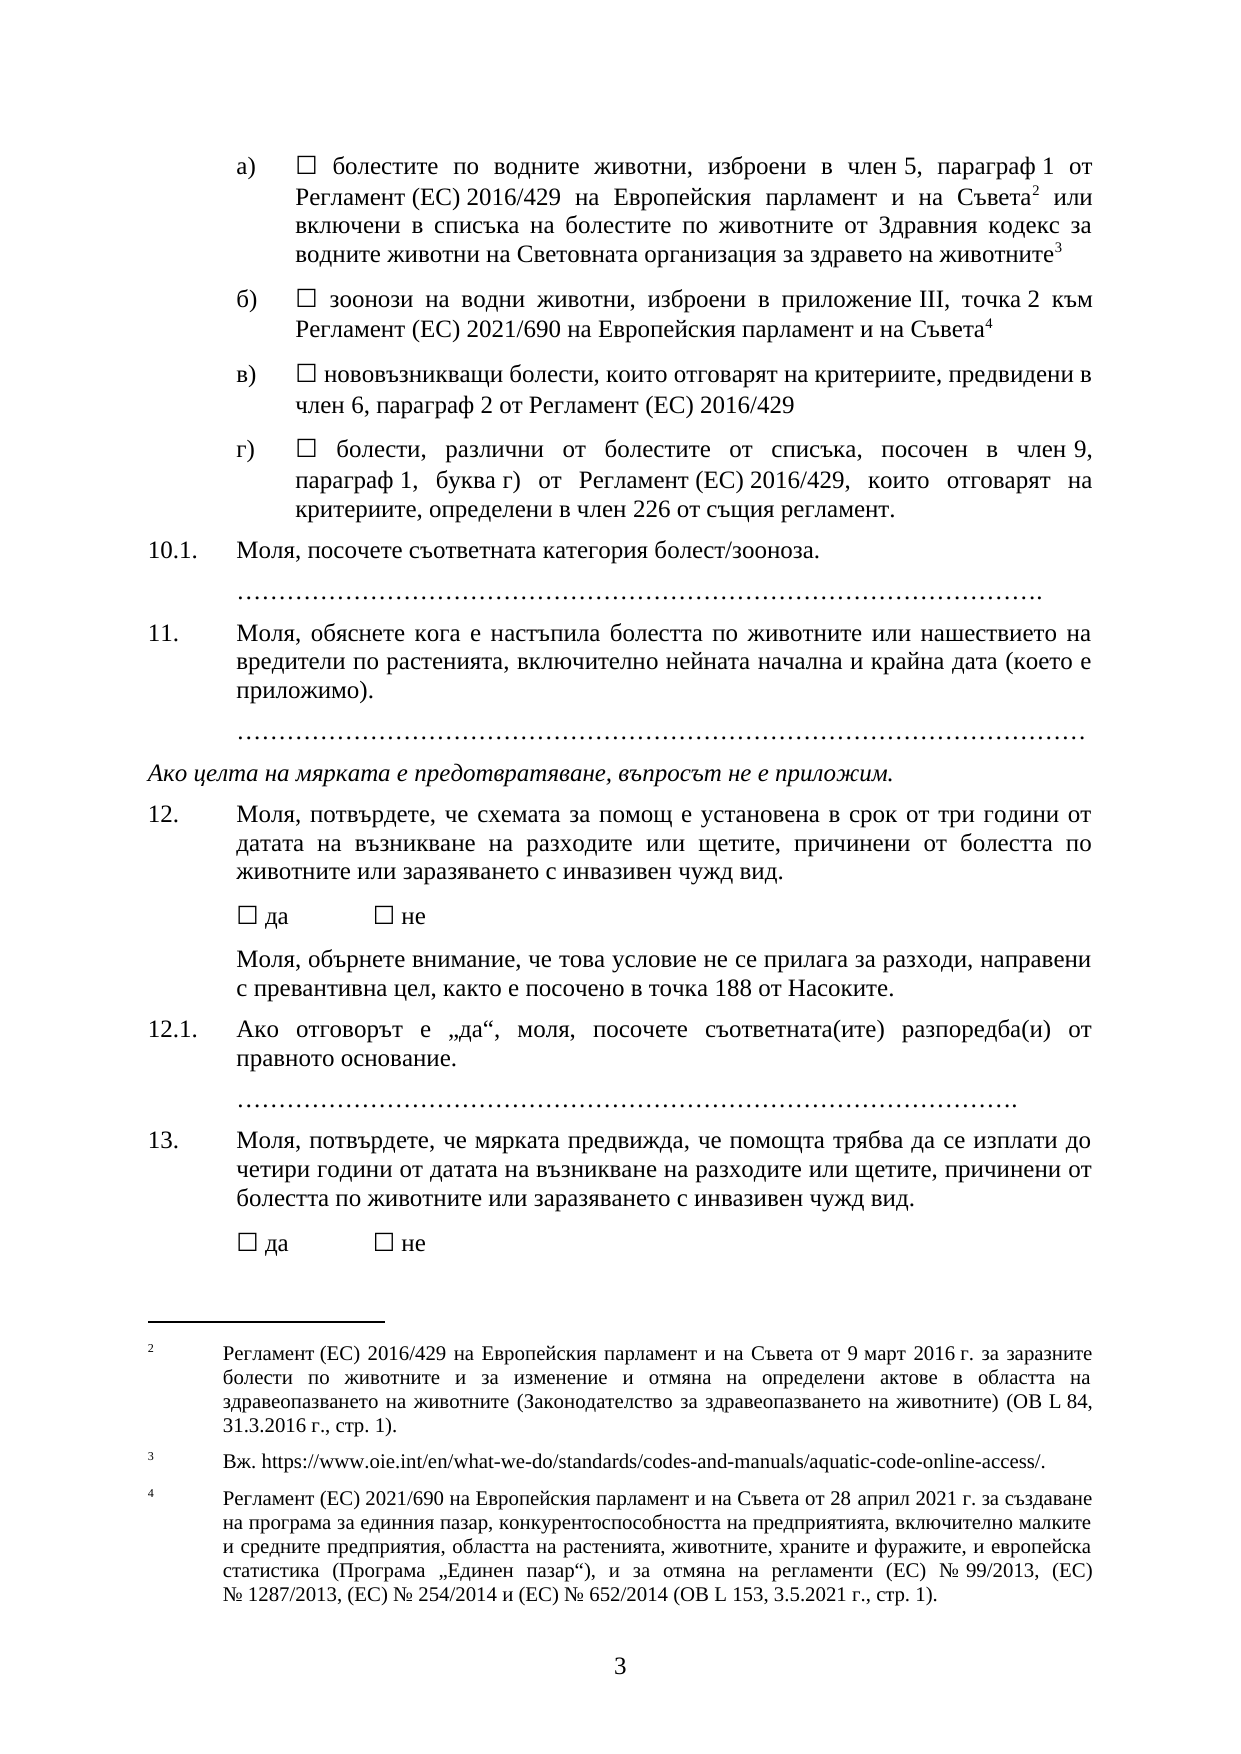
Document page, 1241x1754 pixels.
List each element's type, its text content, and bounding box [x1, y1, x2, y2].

text в) нововъзникващи болести, които отговарят на критериите, предвидени в член 6, параграф 2 от Регламент (ЕС) 2016/429 [236, 356, 1093, 418]
text 13. Моля, потвърдете, че мярката предвижда, че помощта трябва да се изплати до четири години от датата на възникване на разходите или щетите, причинени от болестта по животните или заразяването с инвазивен чужд вид. [148, 1125, 1093, 1212]
text г) болести, различни от болестите от списъка, посочен в член 9, параграф 1, буква г) от Регламент (ЕС) 2016/429, които отговарят на критериите, определени в член 226 от същия регламент. [236, 431, 1093, 523]
text 12.1. Ако отговорът е „да“, моля, посочете съответната(ите) разпоредба(и) от правното основание. [148, 1014, 1093, 1072]
text 10.1. Моля, посочете съответната категория болест/зооноза. [148, 535, 1093, 564]
text да не [236, 1224, 1093, 1258]
text да не [236, 898, 1093, 932]
text 11. Моля, обяснете кога е настъпила болестта по животните или нашествието на вредители по растенията, включително нейната начална и крайна дата (което е приложимо). [148, 618, 1093, 704]
text Моля, обърнете внимание, че това условие не се прилага за разходи, направени с превантивна цел, както е посочено в точка 188 от Насоките. [236, 944, 1093, 1002]
text б) зоонози на водни животни, изброени в приложение III, точка 2 към Регламент (ЕС) 2021/690 на Европейския парламент и на Съвета [236, 280, 1093, 343]
text …………………………………………………………………………………. [236, 1084, 1093, 1113]
text ………………………………………………………………………………………… [236, 716, 1093, 745]
text а) болестите по водните животни, изброени в член 5, параграф 1 от Регламент (ЕС) 2016/429 на Европейския парламент и на Съвета или включени в списъка на болестите по животните от Здравния кодекс за водните животни на Световната организация за здравето на животните [236, 148, 1093, 268]
text 12. Моля, потвърдете, че схемата за помощ е установена в срок от три години от датата на възникване на разходите или щетите, причинени от болестта по животните или заразяването с инвазивен чужд вид. [148, 799, 1093, 885]
text Ако целта на мярката е предотвратяване, въпросът не е приложим. [148, 758, 1093, 786]
text ……………………………………………………………………………………. [236, 576, 1093, 605]
